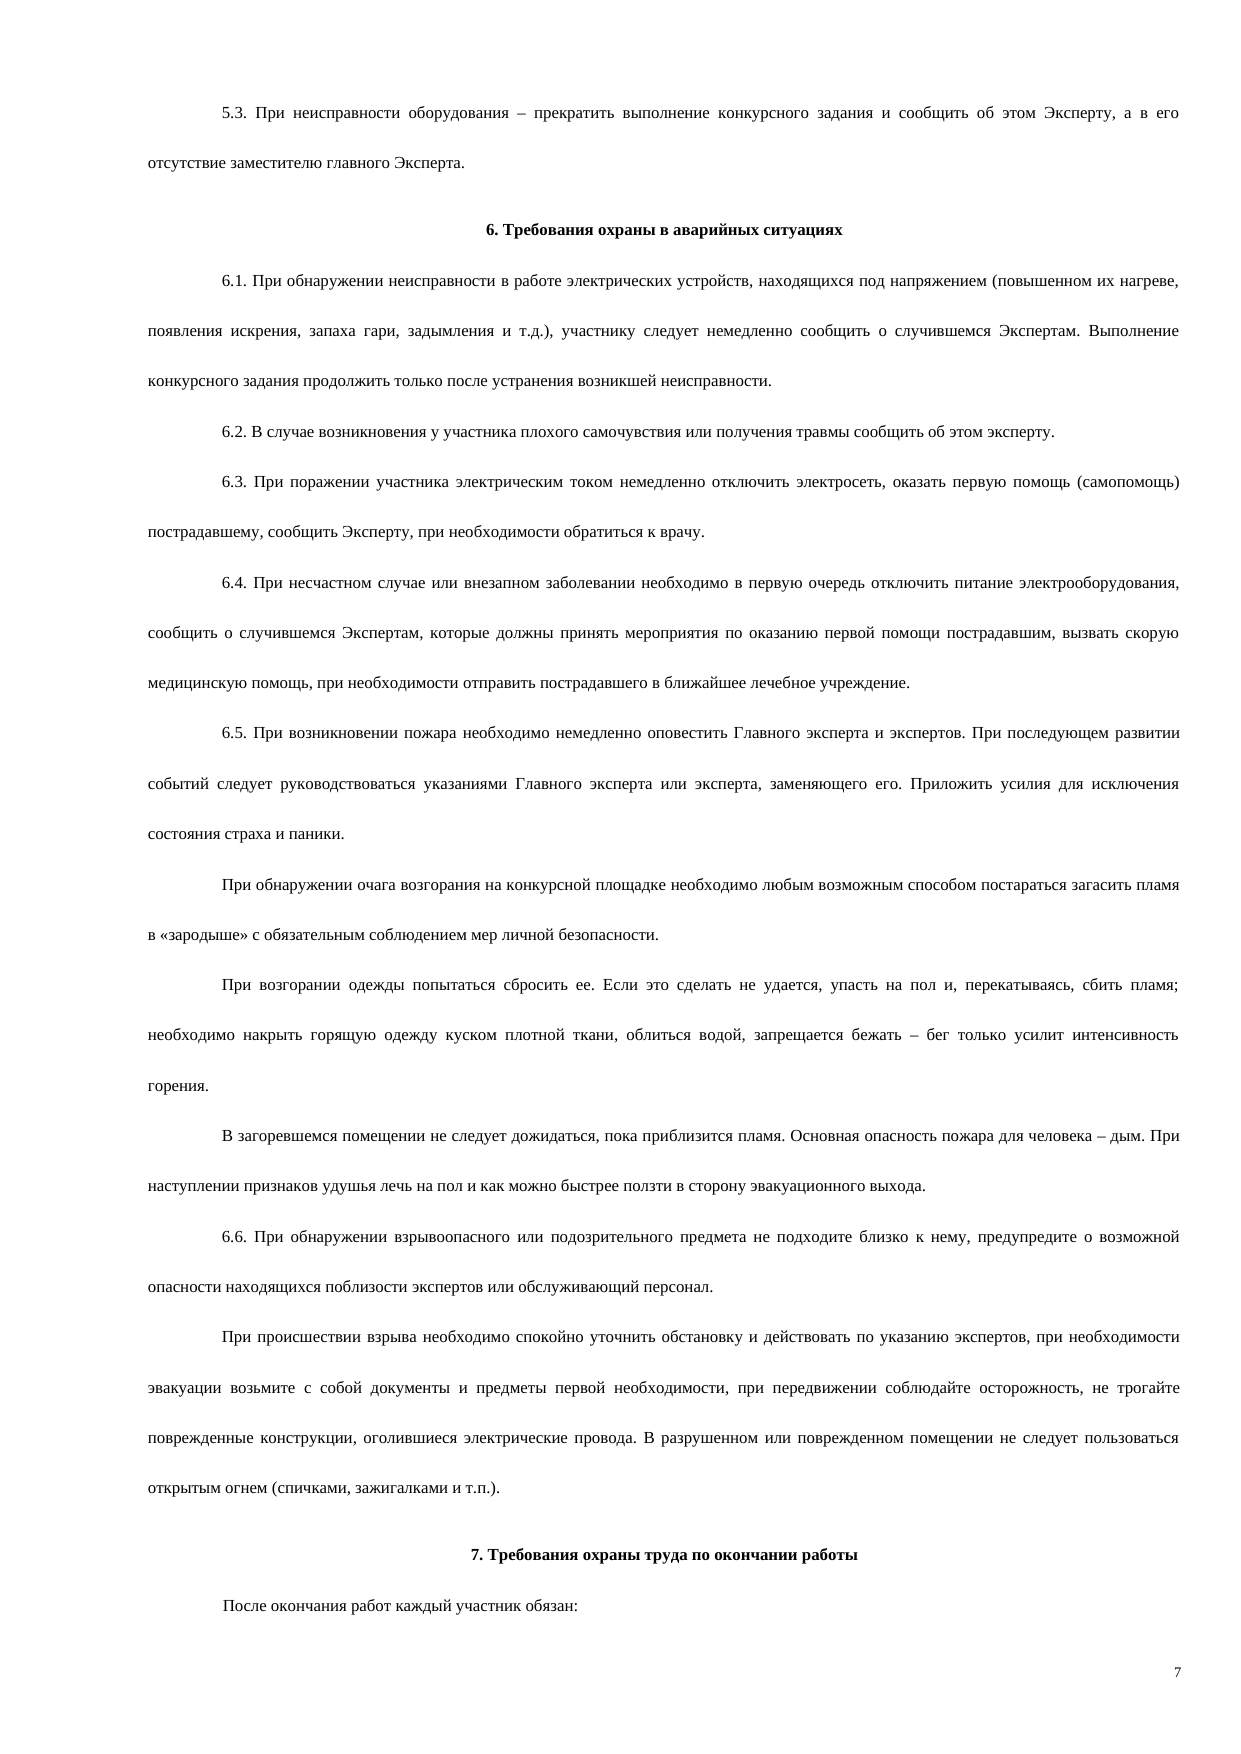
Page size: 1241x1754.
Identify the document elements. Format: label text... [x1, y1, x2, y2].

text При происшествии взрыва необходимо спокойно уточнить обстановку и действовать по указанию экспертов, при необходимости эвакуации возьмите с собой документы и предметы первой необходимости, при передвижении соблюдайте осторожность, не трогайте поврежденные конструкции, оголившиеся электрические провода. В разрушенном или поврежденном помещении не следует пользоваться открытым огнем (спичками, зажигалками и т.п.). [148, 1313, 1181, 1497]
text При возгорании одежды попытаться сбросить ее. Если это сделать не удается, упасть на пол и, перекатываясь, сбить пламя; необходимо накрыть горящую одежду куском плотной ткани, облиться водой, запрещается бежать – бег только усилит интенсивность горения. [148, 961, 1181, 1095]
text 6.1. При обнаружении неисправности в работе электрических устройств, находящихся под напряжением (повышенном их нагреве, появления искрения, запаха гари, задымления и т.д.), участнику следует немедленно сообщить о случившемся Экспертам. Выполнение конкурсного задания продолжить только после устранения возникшей неисправности. [148, 256, 1181, 391]
text В загоревшемся помещении не следует дожидаться, пока приблизится пламя. Основная опасность пожара для человека – дым. При наступлении признаков удушья лечь на пол и как можно быстрее ползти в сторону эвакуационного выхода. [148, 1112, 1181, 1196]
text 7. Требования охраны труда по окончании работы [148, 1531, 1181, 1564]
text 6.6. При обнаружении взрывоопасного или подозрительного предмета не подходите близко к нему, предупредите о возможной опасности находящихся поблизости экспертов или обслуживающий персонал. [148, 1212, 1181, 1296]
text 6.3. При поражении участника электрическим током немедленно отключить электросеть, оказать первую помощь (самопомощь) пострадавшему, сообщить Эксперту, при необходимости обратиться к врачу. [148, 458, 1181, 541]
text 6. Требования охраны в аварийных ситуациях [148, 206, 1181, 239]
text После окончания работ каждый участник обязан: [223, 1581, 1181, 1615]
text 6.2. В случае возникновения у участника плохого самочувствия или получения травмы сообщить об этом эксперту. [148, 407, 1181, 441]
text 5.3. При неисправности оборудования – прекратить выполнение конкурсного задания и сообщить об этом Эксперту, а в его отсутствие заместителю главного Эксперта. [148, 89, 1181, 172]
text При обнаружении очага возгорания на конкурсной площадке необходимо любым возможным способом постараться загасить пламя в «зародыше» с обязательным соблюдением мер личной безопасности. [148, 860, 1181, 944]
text 6.4. При несчастном случае или внезапном заболевании необходимо в первую очередь отключить питание электрооборудования, сообщить о случившемся Экспертам, которые должны принять мероприятия по оказанию первой помощи пострадавшим, вызвать скорую медицинскую помощь, при необходимости отправить пострадавшего в ближайшее лечебное учреждение. [148, 558, 1181, 692]
text 6.5. При возникновении пожара необходимо немедленно оповестить Главного эксперта и экспертов. При последующем развитии событий следует руководствоваться указаниями Главного эксперта или эксперта, заменяющего его. Приложить усилия для исключения состояния страха и паники. [148, 709, 1181, 843]
